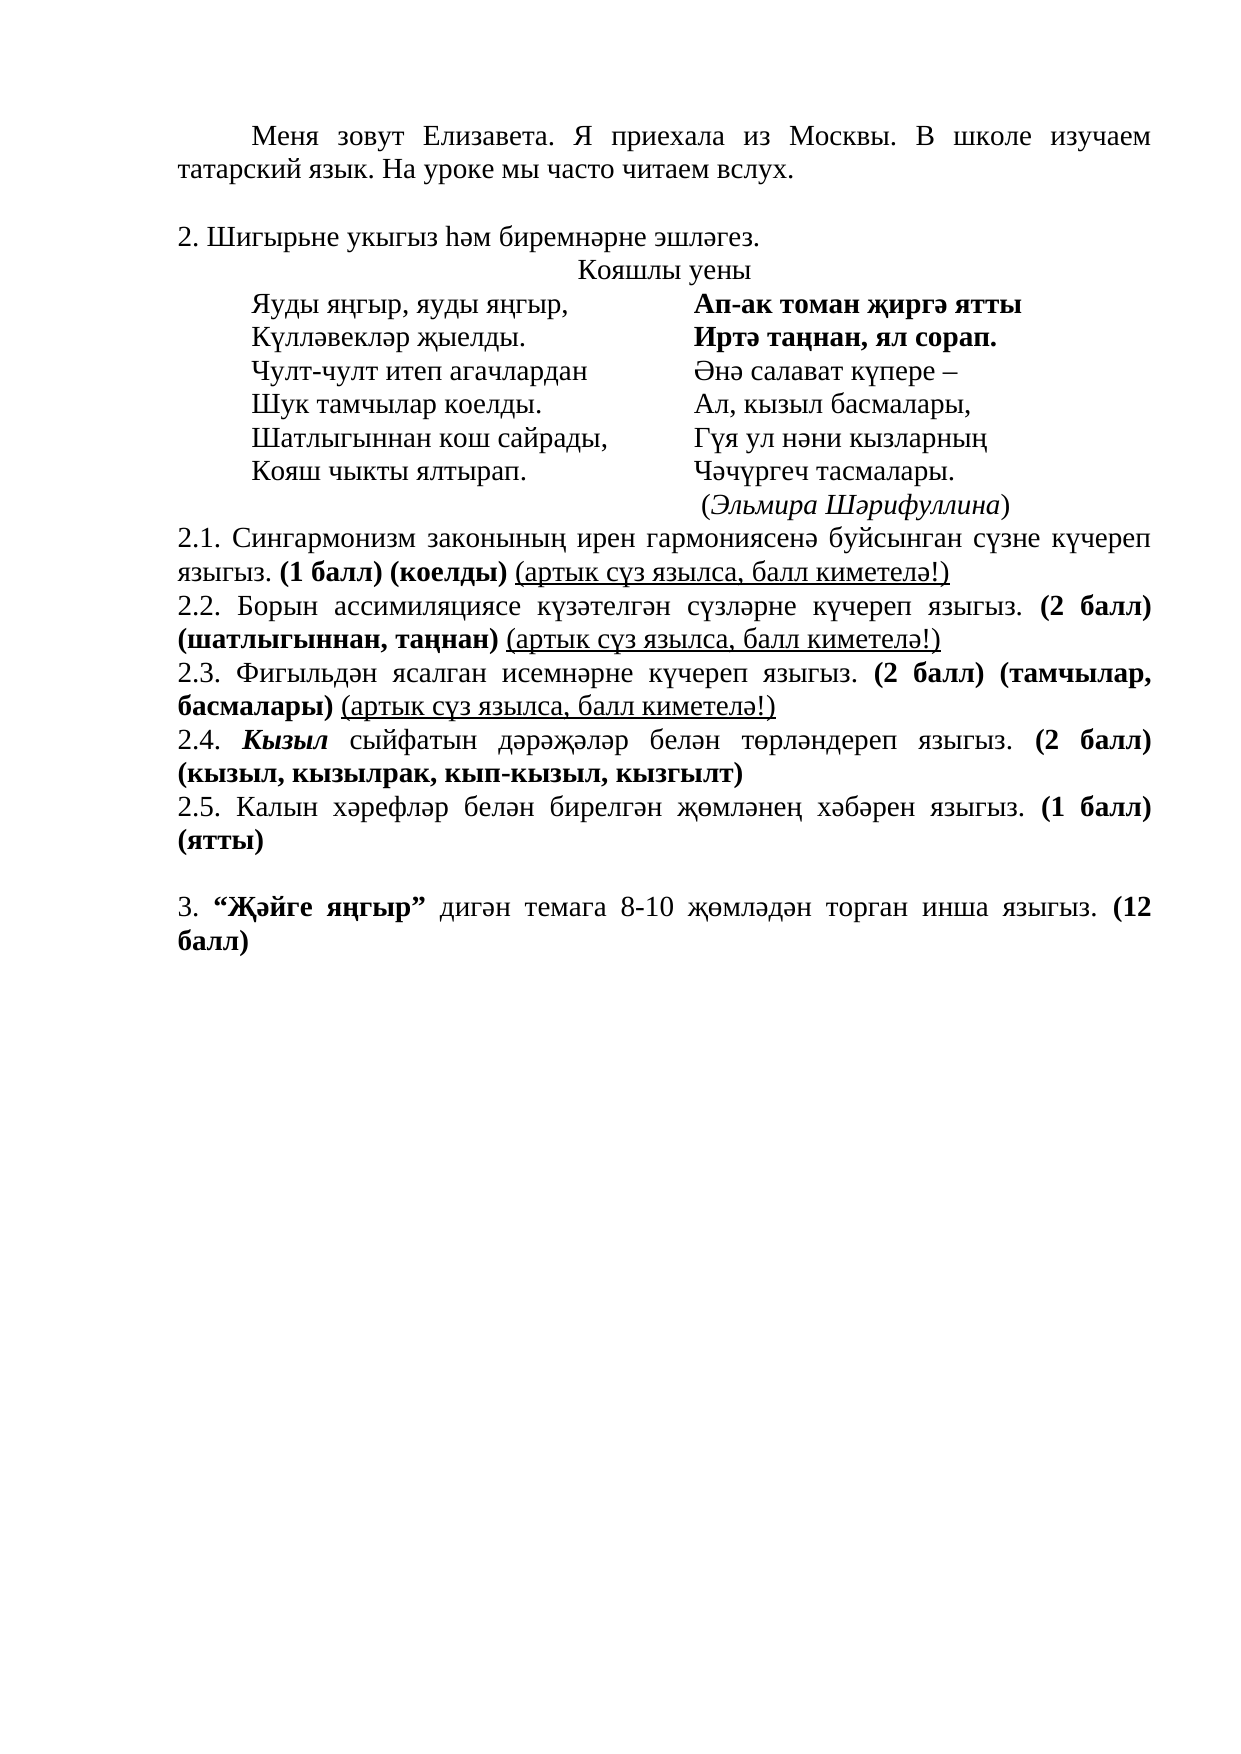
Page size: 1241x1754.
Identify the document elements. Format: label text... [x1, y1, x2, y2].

text 2.4. Кызыл сыйфатын дәрәҗәләр белән төрләндереп языгыз. (2 балл) (кызыл, кызылрак, кып-кызыл, кызгылт) [177, 722, 1152, 789]
text Меня зовут Елизавета. Я приехала из Москвы. В школе изучаем татарский язык. На уроке мы часто читаем вслух. [177, 118, 1152, 185]
text Кояш чыкты ялтырап. Чәчүргеч тасмалары. [177, 453, 1152, 487]
text Күлләвекләр җыелды. Иртә таңнан, ял сорап. [177, 319, 1152, 353]
text 3. “Җәйге яңгыр” дигән темага 8-10 җөмләдән торган инша языгыз. (12 балл) [177, 889, 1152, 957]
text Яуды яңгыр, яуды яңгыр, Ап-ак томан җиргә ятты [177, 286, 1152, 319]
text 2.2. Борын ассимиляциясе күзәтелгән сүзләрне күчереп языгыз. (2 балл) (шатлыгыннан, таңнан) (артык сүз язылса, балл киметелә!) [177, 588, 1152, 655]
text 2. Шигырьне укыгыз һәм биремнәрне эшләгез. [177, 219, 1152, 252]
text 2.5. Калын хәрефләр белән бирелгән җөмләнең хәбәрен языгыз. (1 балл) (ятты) [177, 789, 1152, 856]
text Шатлыгыннан кош сайрады, Гүя ул нәни кызларның [177, 420, 1152, 453]
text Кояшлы уены [177, 252, 1152, 286]
text 2.1. Сингармонизм законының ирен гармониясенә буйсынган сүзне күчереп языгыз. (1 балл) (коелды) (артык сүз язылса, балл киметелә!) [177, 521, 1152, 588]
text 2.3. Фигыльдән ясалган исемнәрне күчереп языгыз. (2 балл) (тамчылар, басмалары) (артык сүз язылса, балл киметелә!) [177, 655, 1152, 722]
text (Эльмира Шәрифуллина) [620, 487, 1152, 521]
text Шук тамчылар коелды. Ал, кызыл басмалары, [177, 386, 1152, 420]
text Чулт-чулт итеп агачлардан Әнә салават күпере – [177, 353, 1152, 386]
